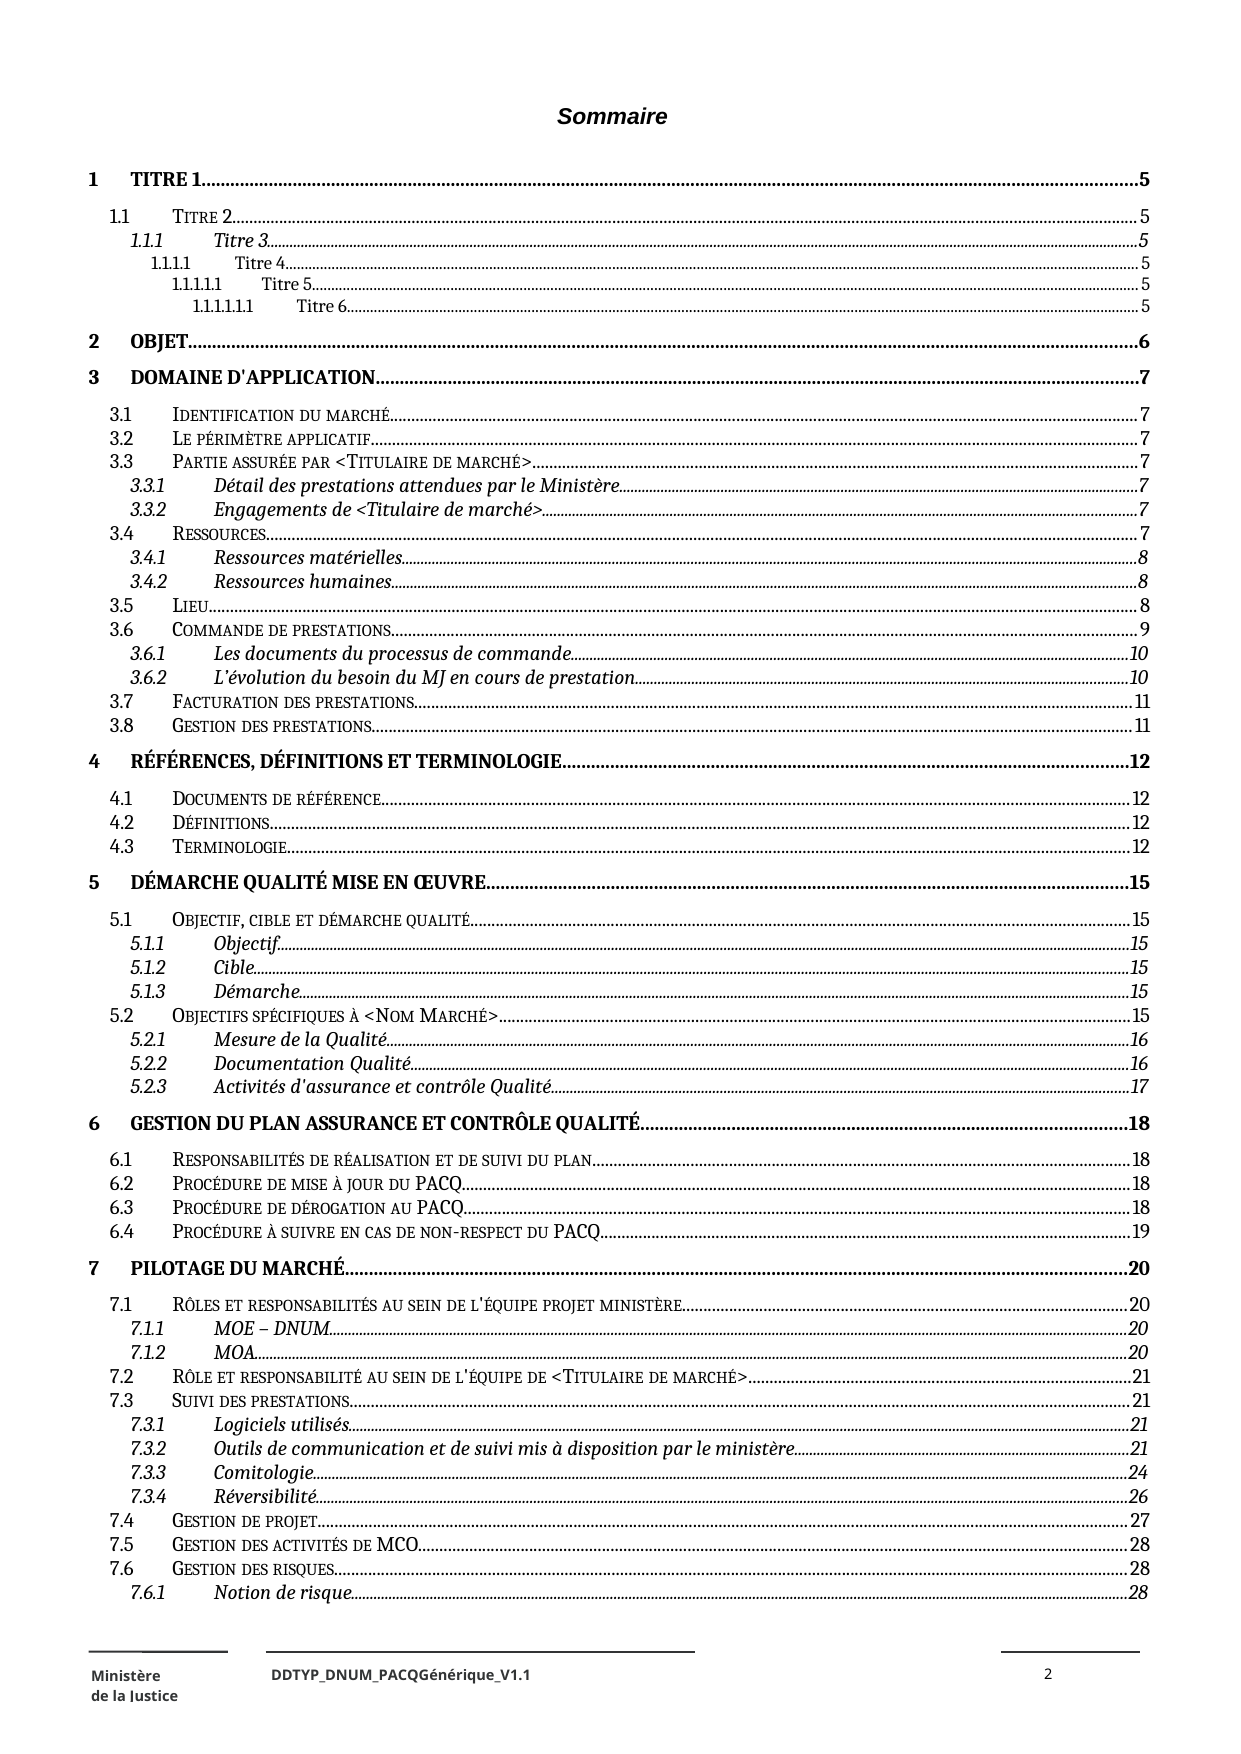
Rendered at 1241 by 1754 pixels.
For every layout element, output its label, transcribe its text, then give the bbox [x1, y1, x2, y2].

text 7.3.1 Logiciels utilisés 21 [130, 1413, 1152, 1437]
text 1.1.1.1.1 Titre 5 5 [172, 274, 1152, 295]
text 3.4.1 Ressources matérielles 8 [130, 546, 1152, 570]
text 5.1.3 Démarche 15 [130, 979, 1152, 1003]
text 7.3 Suivi des prestations 21 [109, 1389, 1152, 1413]
text 6.2 Procédure de mise à jour du PACQ 18 [109, 1172, 1152, 1196]
text 3.3.1 Détail des prestations attendues par le Ministère 7 [130, 474, 1152, 498]
text 1.1.1 Titre 3 5 [130, 228, 1152, 252]
text 7.5 Gestion des activités de MCO 28 [109, 1532, 1152, 1556]
text 5.1.2 Cible 15 [130, 955, 1152, 979]
text 1 Titre 1 5 [89, 168, 1152, 192]
text 4.3 Terminologie 12 [109, 834, 1152, 858]
text 3 Domaine d'application 7 [89, 366, 1152, 390]
text 3.6.2 L’évolution du besoin du MJ en cours de prestation 10 [130, 666, 1152, 690]
text 7.1 Rôles et responsabilités au sein de l'équipe projet ministère 20 [109, 1293, 1152, 1317]
text 7.1.1 MOE – DNUM 20 [130, 1317, 1152, 1341]
text 5.1 Objectif, cible et démarche qualité 15 [109, 907, 1152, 931]
text 6.4 Procédure à suivre en cas de non-respect du PACQ 19 [109, 1220, 1152, 1244]
text 4.2 Définitions 12 [109, 811, 1152, 834]
text 3.4.2 Ressources humaines 8 [130, 570, 1152, 594]
text Sommaire [89, 99, 1138, 130]
text 7.3.2 Outils de communication et de suivi mis à disposition par le ministère 21 [130, 1437, 1152, 1461]
text 5.2.3 Activités d'assurance et contrôle Qualité 17 [130, 1075, 1152, 1099]
text 1.1.1.1.1.1 Titre 6 5 [193, 295, 1152, 317]
text 5 Démarche qualité mise en œuvre 15 [89, 871, 1152, 895]
text 4.1 Documents de référence 12 [109, 787, 1152, 811]
text 1.1.1.1 Titre 4 5 [151, 252, 1152, 274]
text 7.3.3 Comitologie 24 [130, 1461, 1152, 1484]
text 3.6.1 Les documents du processus de commande 10 [130, 642, 1152, 666]
text 7.4 Gestion de projet 27 [109, 1508, 1152, 1532]
text 7.3.4 Réversibilité 26 [130, 1484, 1152, 1508]
text 5.2.2 Documentation Qualité 16 [130, 1051, 1152, 1075]
text 7.6 Gestion des risques 28 [109, 1556, 1152, 1580]
text 7 Pilotage du marché 20 [89, 1256, 1152, 1280]
text 3.1 Identification du marché 7 [109, 402, 1152, 426]
text 3.6 Commande de prestations 9 [109, 618, 1152, 642]
text 3.4 Ressources 7 [109, 522, 1152, 546]
text 5.1.1 Objectif 15 [130, 931, 1152, 955]
text 3.3.2 Engagements de <Titulaire de marché> 7 [130, 498, 1152, 522]
text 3.7 Facturation des prestations 11 [109, 690, 1152, 714]
text 6.1 Responsabilités de réalisation et de suivi du plan 18 [109, 1148, 1152, 1172]
text 3.3 Partie assurée par <Titulaire de marché> 7 [109, 450, 1152, 474]
text 1.1 Titre 2 5 [109, 204, 1152, 228]
text 6 Gestion du plan assurance et contrôle qualité 18 [89, 1112, 1152, 1136]
text 5.2 Objectifs spécifiques à <Nom Marché> 15 [109, 1003, 1152, 1027]
text 7.1.2 MOA 20 [130, 1341, 1152, 1365]
text 6.3 Procédure de dérogation au PACQ 18 [109, 1196, 1152, 1220]
text 2 Objet 6 [89, 329, 1152, 353]
text 3.8 Gestion des prestations 11 [109, 714, 1152, 738]
text 7.2 Rôle et responsabilité au sein de l'équipe de <Titulaire de marché> 21 [109, 1365, 1152, 1389]
text 3.2 Le périmètre applicatif 7 [109, 426, 1152, 450]
text 3.5 Lieu 8 [109, 594, 1152, 618]
text 4 Références, définitions et terminologie 12 [89, 750, 1152, 774]
text 7.6.1 Notion de risque 28 [130, 1580, 1152, 1604]
text 5.2.1 Mesure de la Qualité 16 [130, 1027, 1152, 1051]
